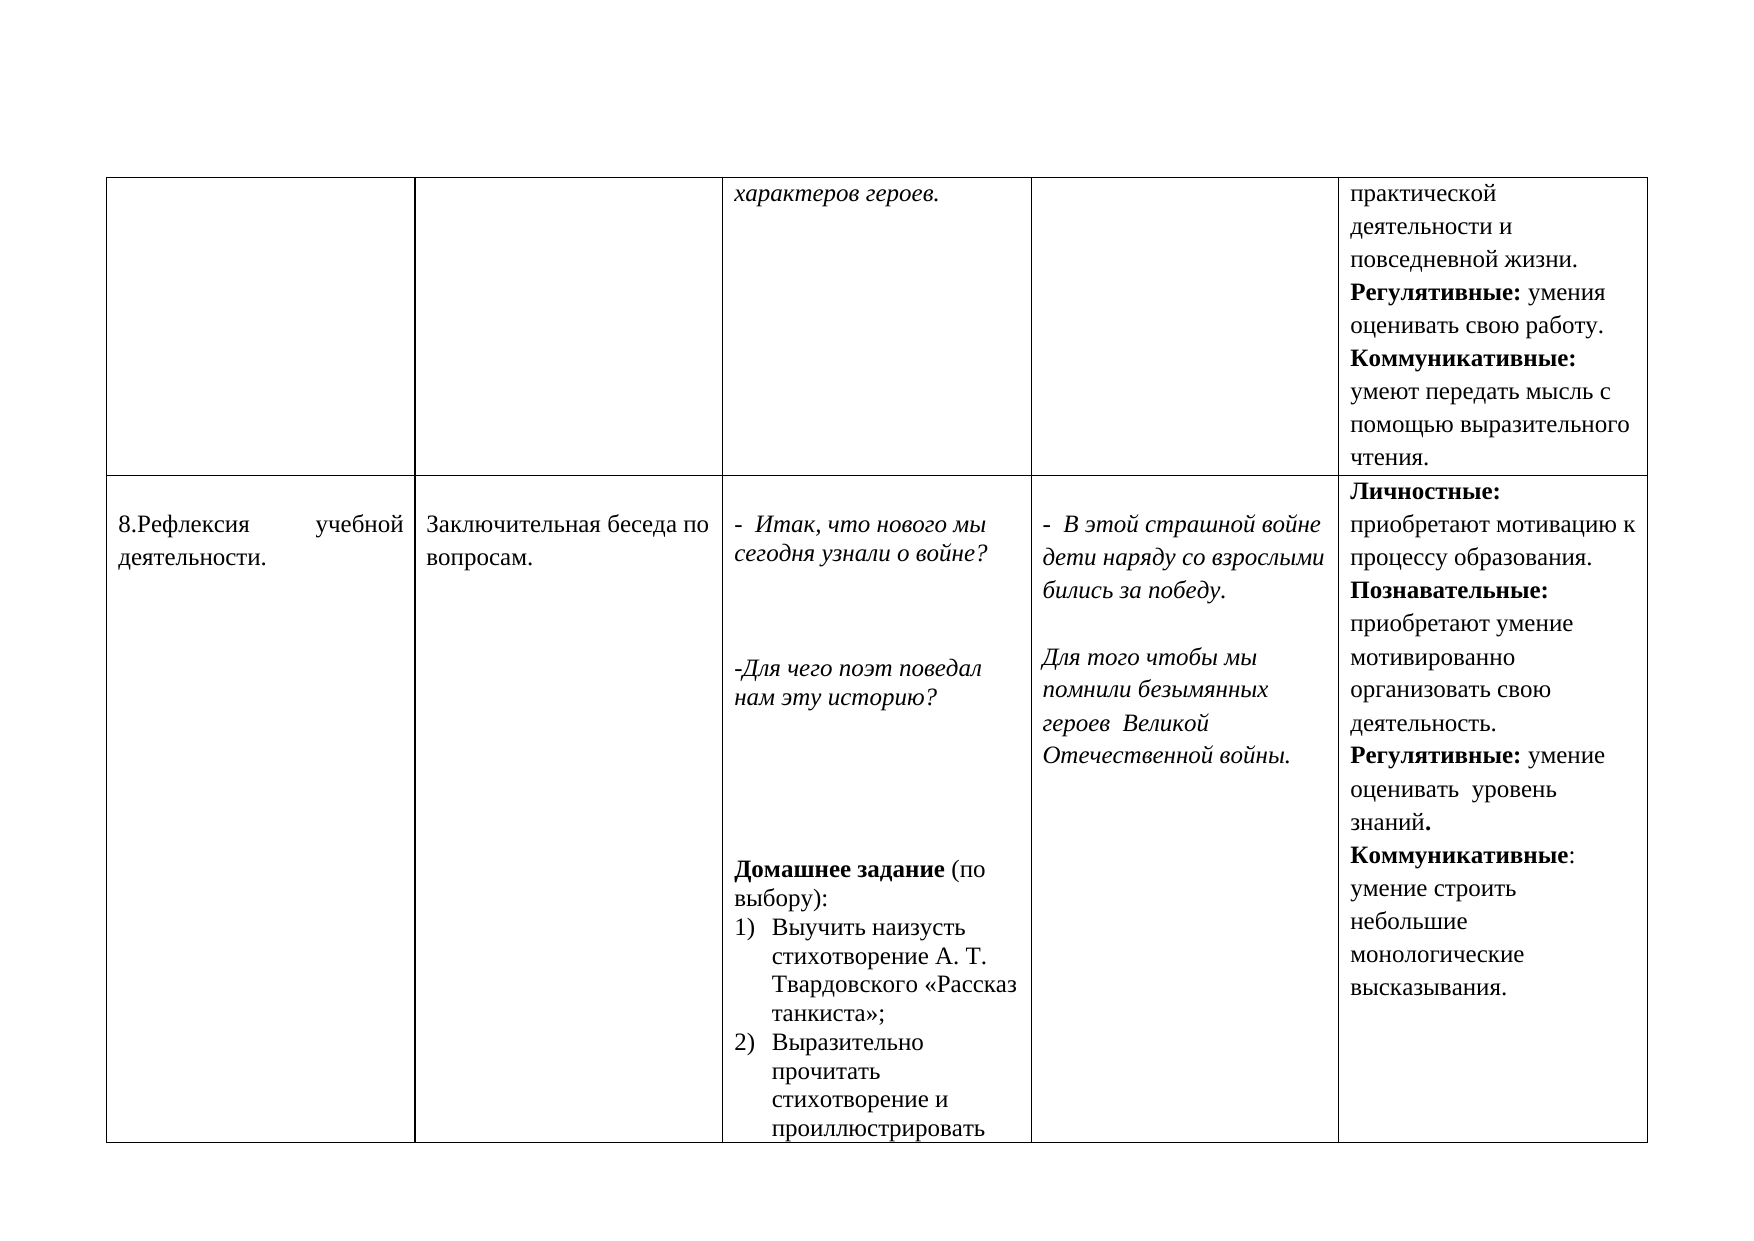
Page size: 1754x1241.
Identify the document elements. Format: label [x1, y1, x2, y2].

table_cell [1339, 476, 1647, 1142]
table_cell [107, 476, 414, 1142]
table_cell [723, 178, 1031, 475]
table_cell [723, 476, 1031, 1142]
table_cell [1339, 178, 1647, 475]
table_cell [107, 178, 414, 475]
table_cell [1032, 178, 1338, 475]
table_cell [416, 178, 722, 475]
table_cell [416, 476, 722, 1142]
table_cell [1032, 476, 1338, 1142]
